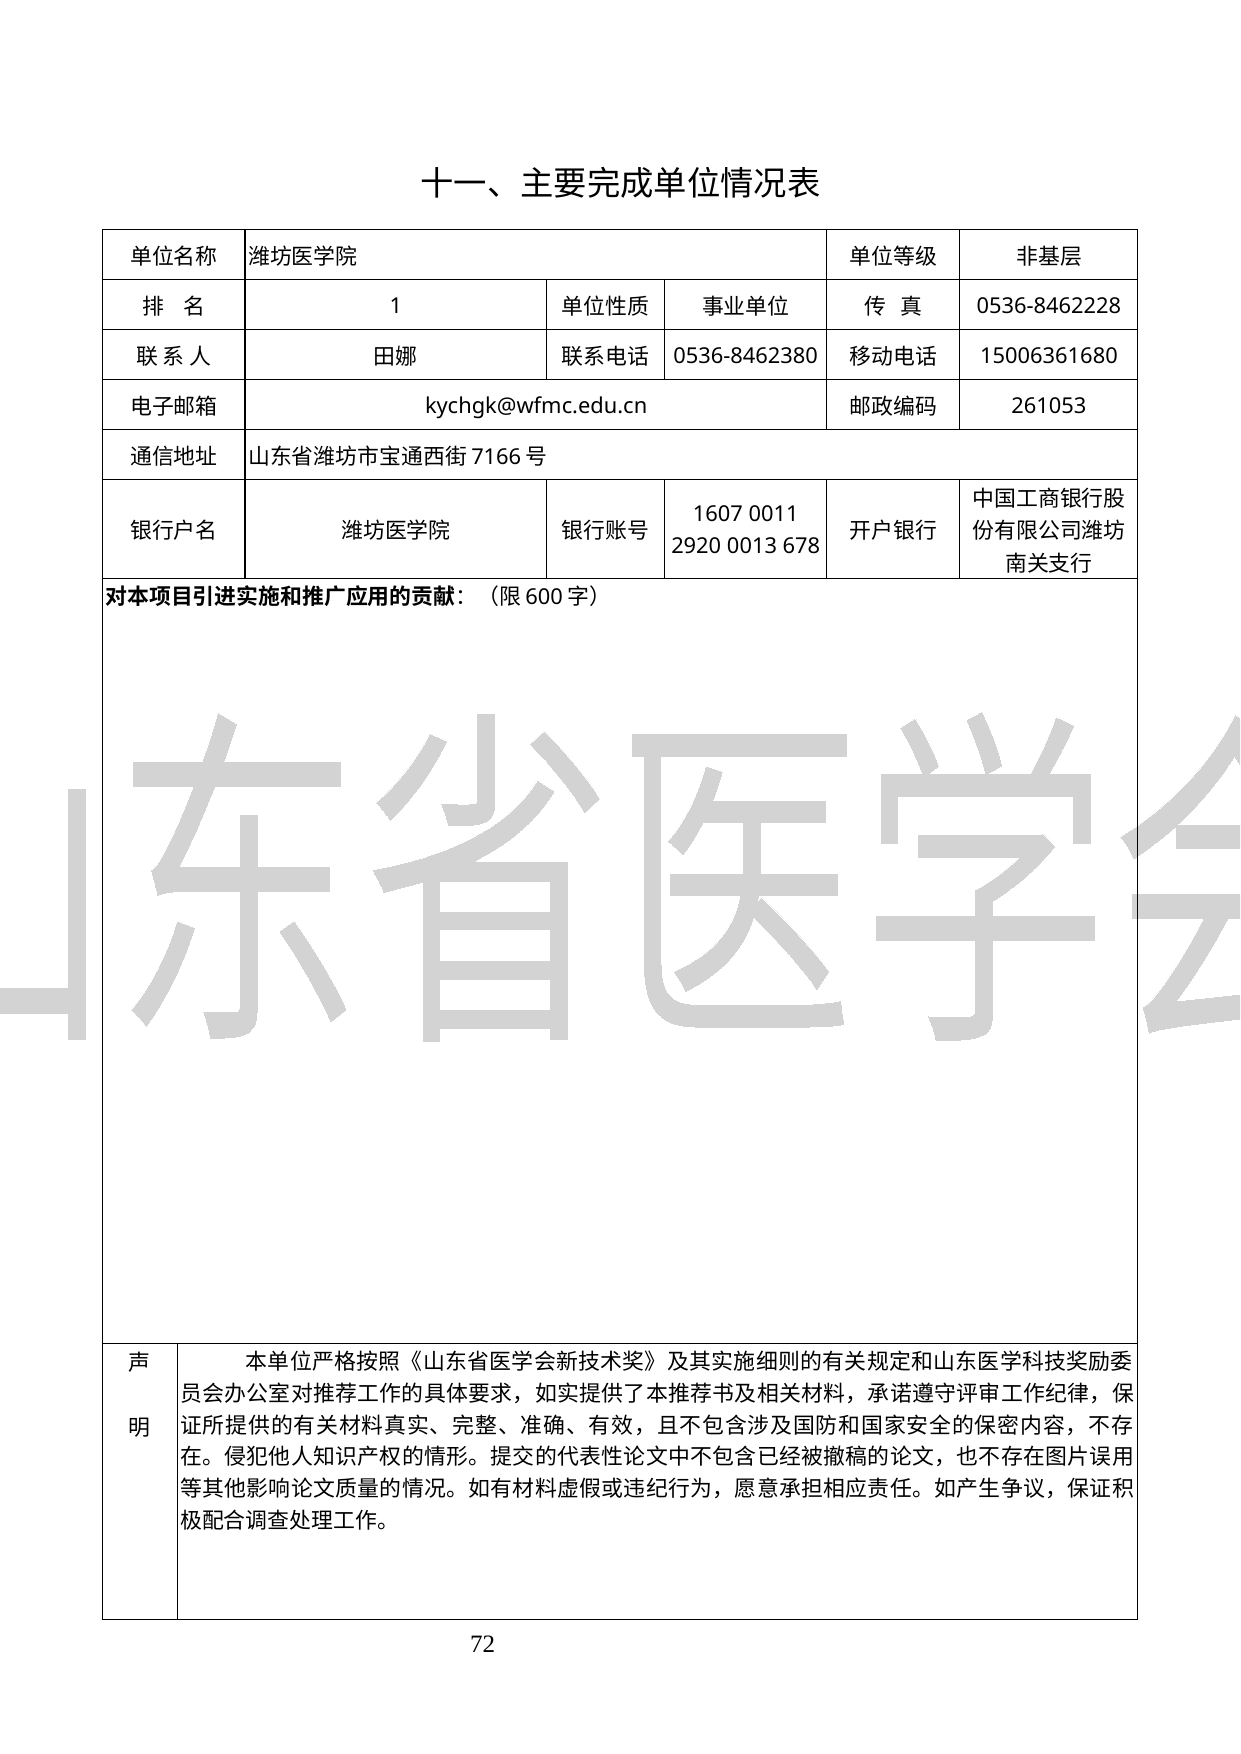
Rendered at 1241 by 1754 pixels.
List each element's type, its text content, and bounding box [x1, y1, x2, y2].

table_cell 对本项目引进实施和推广应用的贡献：（限600字） [103, 579, 1137, 1343]
table_cell 1 [246, 280, 546, 329]
table_cell 0536-8462380 [665, 330, 826, 379]
table_cell kychgk@wfmc.edu.cn [246, 380, 826, 429]
table_cell 传 真 [827, 280, 959, 329]
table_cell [178, 1344, 1137, 1618]
table_cell 中国工商银行股份有限公司潍坊南关支行 [960, 480, 1137, 578]
table_cell 田娜 [246, 330, 546, 379]
table_cell 声 明 [103, 1344, 177, 1618]
table_cell 银行户名 [103, 480, 244, 578]
table_cell 电子邮箱 [103, 380, 244, 429]
table_cell 0536-8462228 [960, 280, 1137, 329]
table_cell 移动电话 [827, 330, 959, 379]
table_header 潍坊医学院 [246, 230, 826, 279]
table_cell 单位性质 [547, 280, 664, 329]
table_header 非基层 [960, 230, 1137, 279]
table_cell 排 名 [103, 280, 244, 329]
table_cell 联 系 人 [103, 330, 244, 379]
text 十一、主要完成单位情况表 [118, 157, 1122, 205]
table_cell 15006361680 [960, 330, 1137, 379]
table_cell 261053 [960, 380, 1137, 429]
table_cell 通信地址 [103, 430, 244, 479]
table_cell 山东省潍坊市宝通西街7166号 [246, 430, 1137, 479]
table_cell 1607 0011 2920 0013 678 [665, 480, 826, 578]
table_cell 联系电话 [547, 330, 664, 379]
table_cell 银行账号 [547, 480, 664, 578]
table_header 单位等级 [827, 230, 959, 279]
table_cell 开户银行 [827, 480, 959, 578]
table_header 单位名称 [103, 230, 244, 279]
table_cell 邮政编码 [827, 380, 959, 429]
table_cell 潍坊医学院 [246, 480, 546, 578]
table_cell 事业单位 [665, 280, 826, 329]
